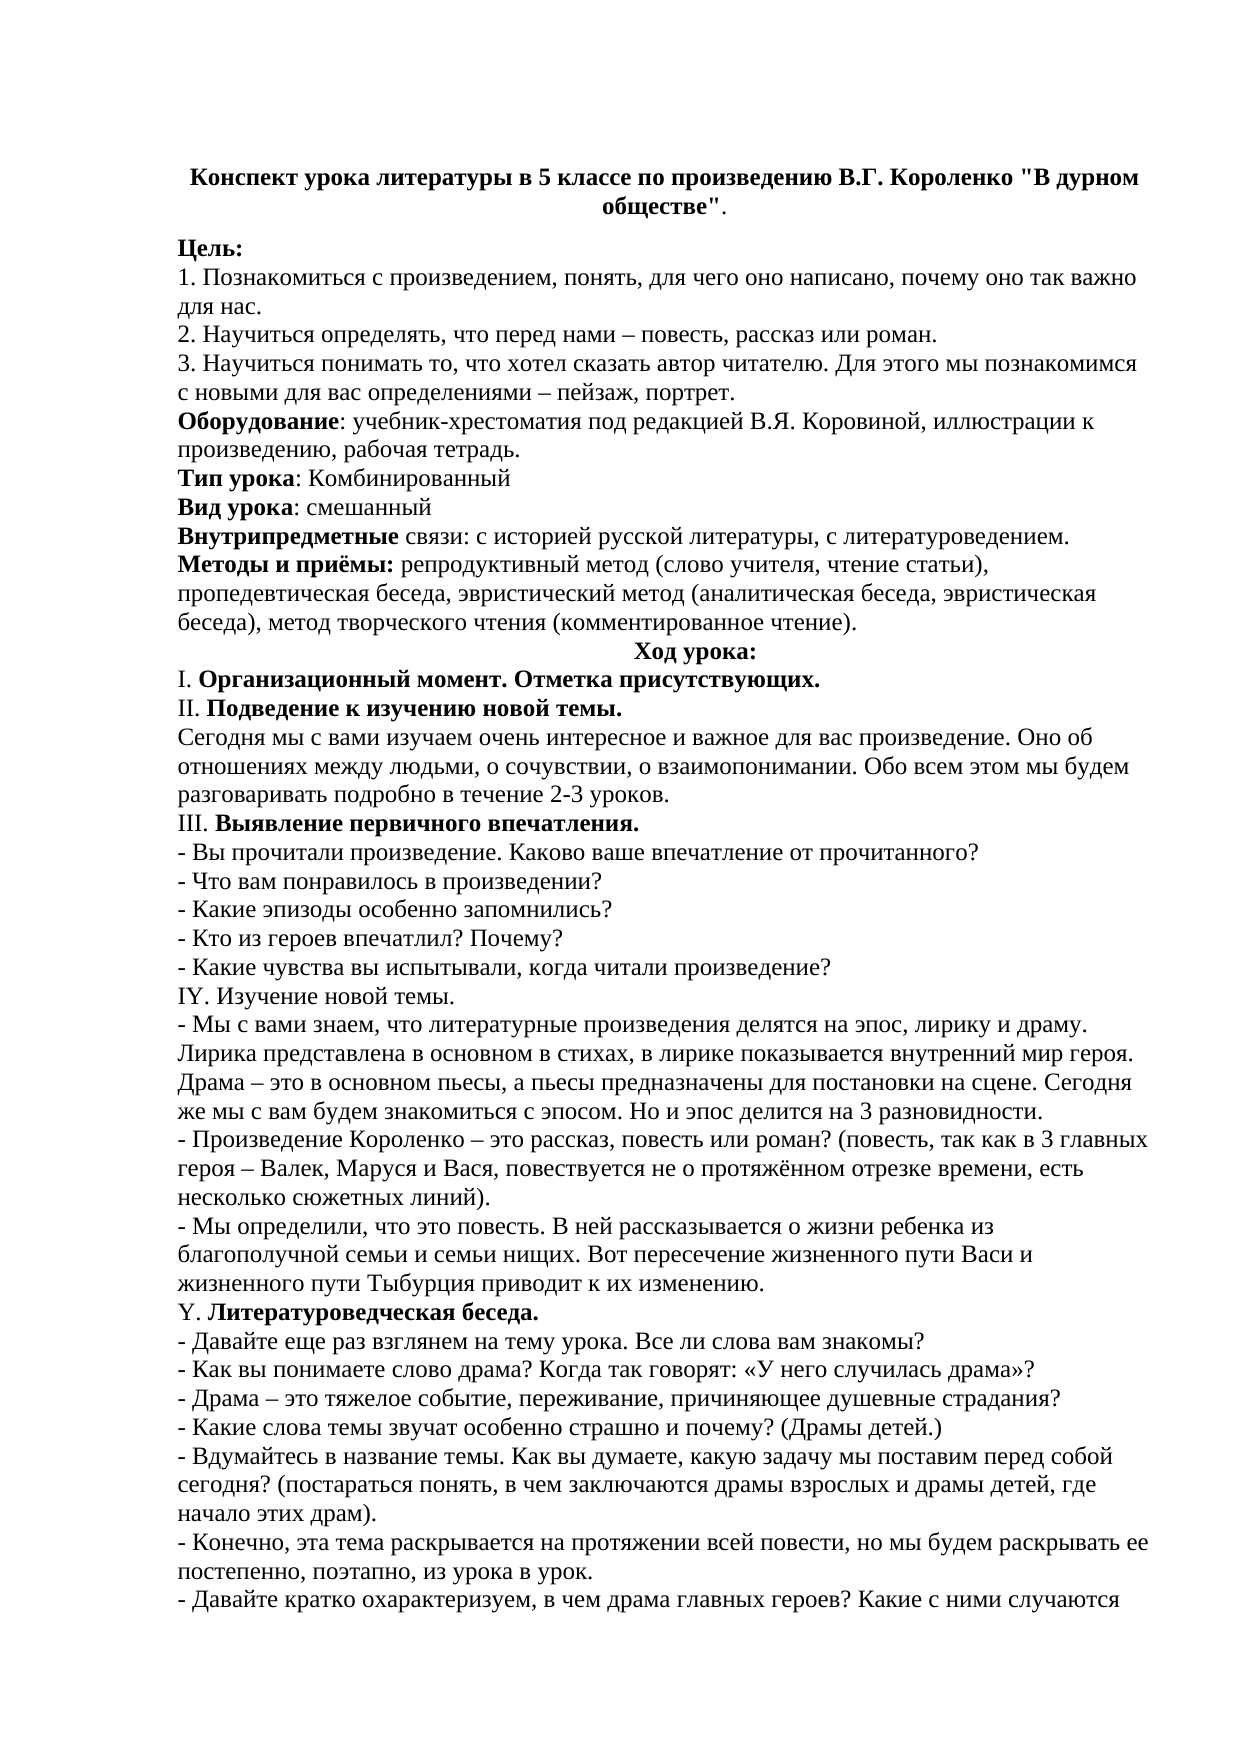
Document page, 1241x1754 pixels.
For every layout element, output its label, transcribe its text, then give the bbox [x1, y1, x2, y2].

text Конспект урока литературы в 5 классе по произведению В.Г. Короленко "В дурном обществе". [177, 161, 1152, 219]
